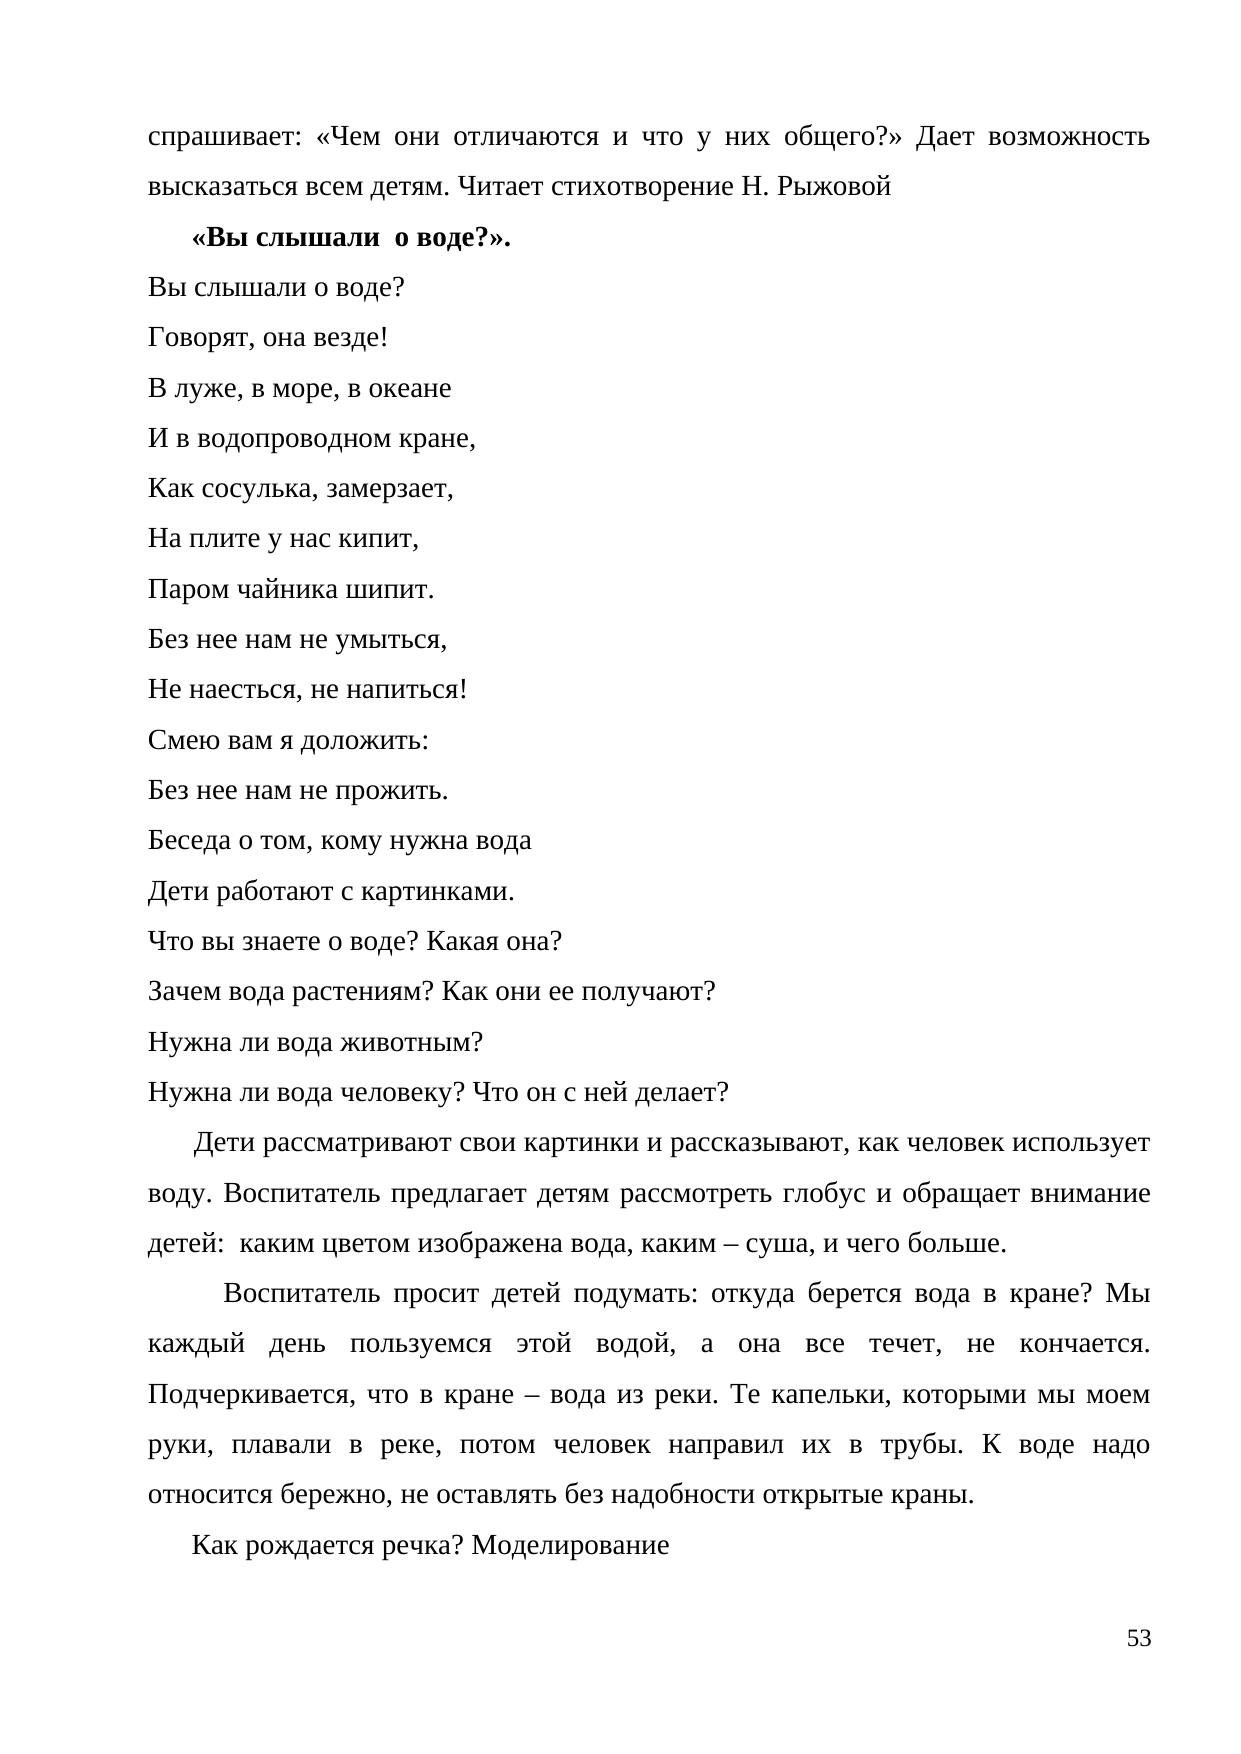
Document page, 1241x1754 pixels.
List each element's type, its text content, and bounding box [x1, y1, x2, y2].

text Не наесться, не напиться! [148, 672, 1152, 705]
text Без нее нам не умыться, [148, 621, 1152, 655]
text Как сосулька, замерзает, [148, 470, 1152, 504]
text Зачем вода растениям? Как они ее получают? [148, 973, 1152, 1007]
text И в водопроводном кране, [148, 420, 1152, 453]
text Беседа о том, кому нужна вода [148, 822, 1152, 856]
text В луже, в море, в океане [148, 370, 1152, 403]
text Вы слышали о воде? [148, 269, 1152, 303]
text Паром чайника шипит. [148, 571, 1152, 604]
text Воспитатель просит детей подумать: откуда берется вода в кране? Мы каждый день пользуемся этой водой, а она все течет, не кончается. Подчеркивается, что в кране – вода из реки. Те капельки, которыми мы моем руки, плавали в реке, потом человек направил их в трубы. К воде надо относится бережно, не оставлять без надобности открытые краны. [148, 1275, 1152, 1510]
text Смею вам я доложить: [148, 722, 1152, 755]
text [148, 118, 1152, 202]
text Нужна ли вода животным? [148, 1024, 1152, 1057]
text Говорят, она везде! [148, 319, 1152, 353]
text Дети работают с картинками. [148, 873, 1152, 906]
text На плите у нас кипит, [148, 521, 1152, 554]
text Как рождается речка? Моделирование [148, 1527, 1152, 1560]
text Нужна ли вода человеку? Что он с ней делает? [148, 1074, 1152, 1108]
text «Вы слышали о воде?». [148, 219, 1152, 252]
text Что вы знаете о воде? Какая она? [148, 923, 1152, 957]
text Без нее нам не прожить. [148, 772, 1152, 806]
text Дети рассматривают свои картинки и рассказывают, как человек использует воду. Воспитатель предлагает детям рассмотреть глобус и обращает внимание детей: каким цветом изображена вода, каким – суша, и чего больше. [148, 1124, 1152, 1258]
